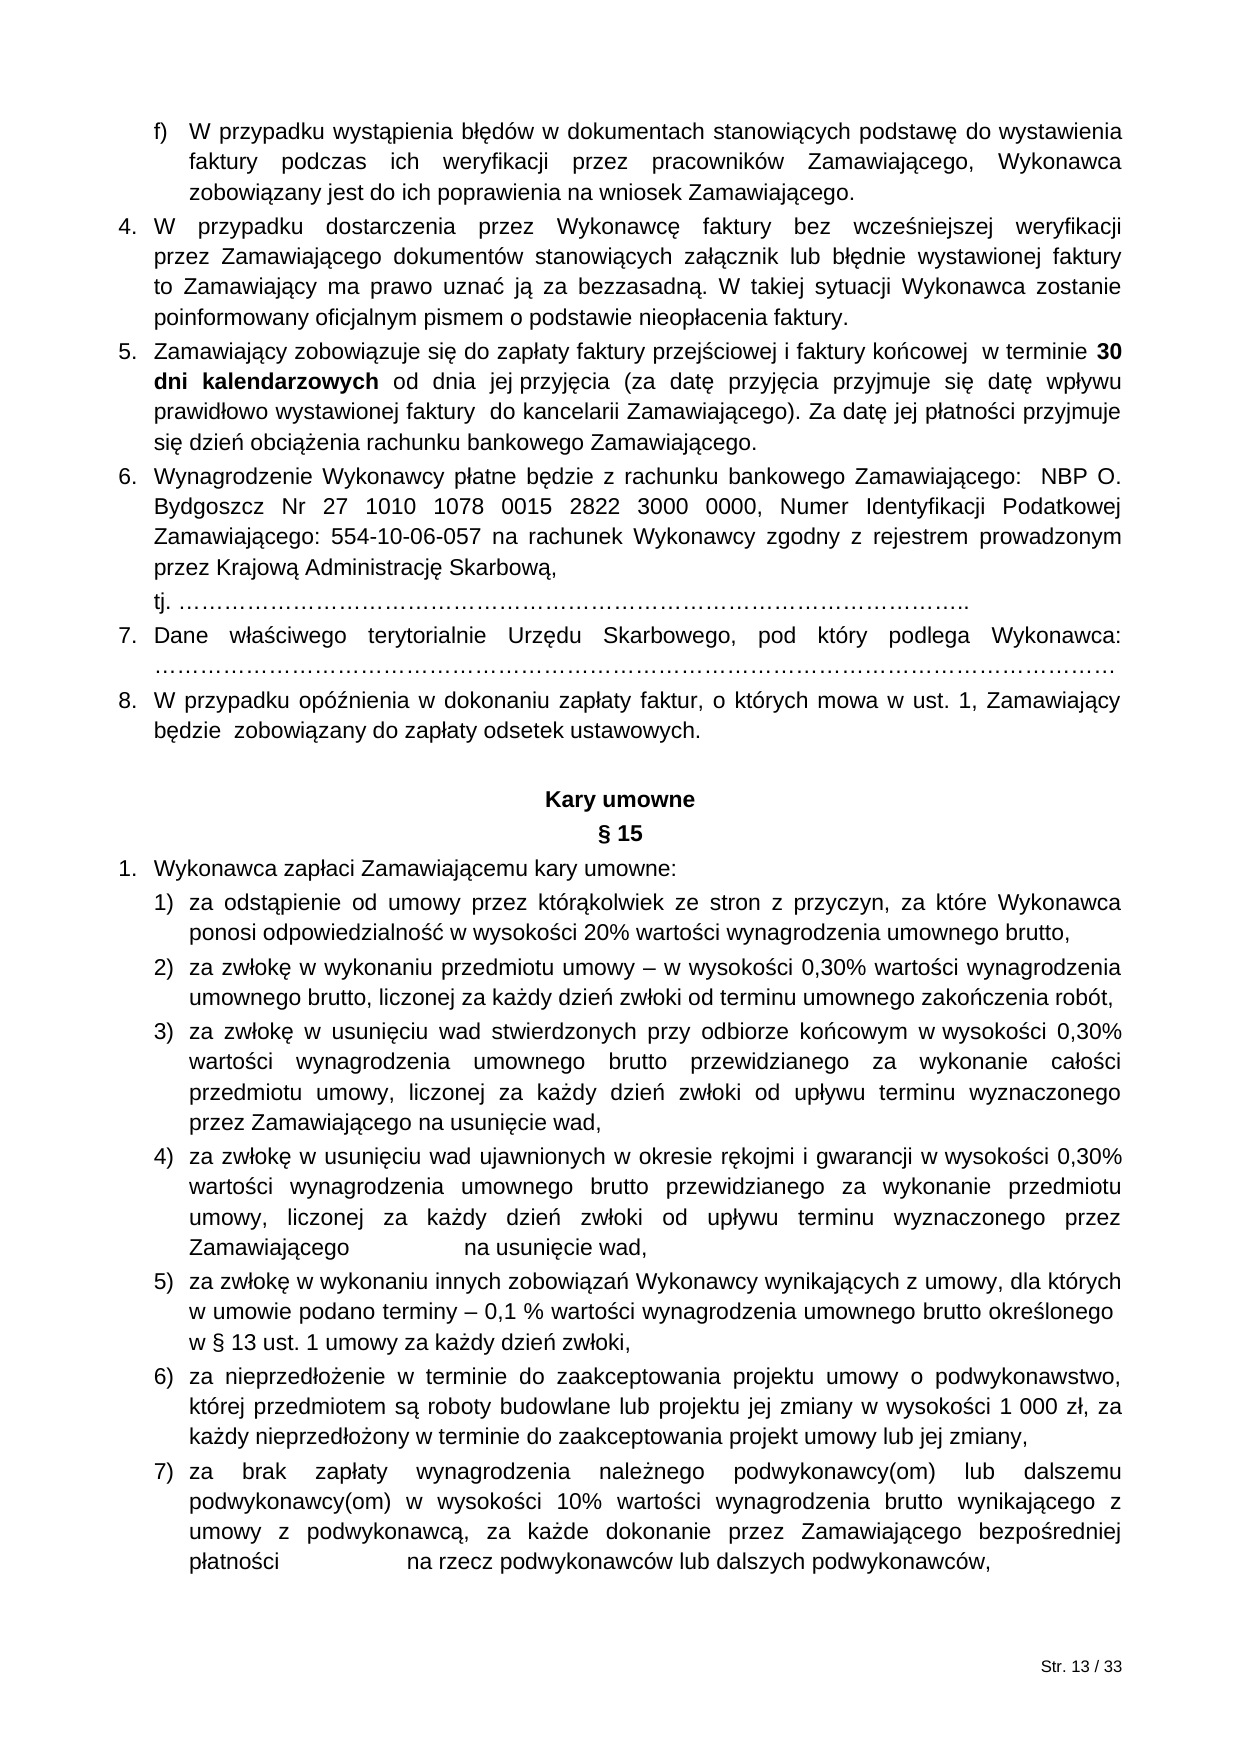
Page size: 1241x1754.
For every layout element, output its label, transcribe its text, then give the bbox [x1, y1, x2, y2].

list za zwłokę w usunięciu wad stwierdzonych przy odbiorze końcowym w wysokości 0,30% wartości wynagrodzenia umownego brutto przewidzianego za wykonanie całości przedmiotu umowy, liczonej za każdy dzień zwłoki od upływu terminu wyznaczonego przez Zamawiającego na usunięcie wad, [153, 1018, 1122, 1135]
list Dane właściwego terytorialnie Urzędu Skarbowego, pod który podlega Wykonawca: ……………………………………………………………………………………………………………… [118, 622, 1122, 679]
list za odstąpienie od umowy przez którąkolwiek ze stron z przyczyn, za które Wykonawca ponosi odpowiedzialność w wysokości 20% wartości wynagrodzenia umownego brutto, [153, 889, 1122, 946]
text tj. ………………………………………………………………………………………….. [118, 588, 1122, 614]
list Wykonawca zapłaci Zamawiającemu kary umowne: [118, 854, 1122, 881]
list za zwłokę w wykonaniu innych zobowiązań Wykonawcy wynikających z umowy, dla których w umowie podano terminy – 0,1 % wartości wynagrodzenia umownego brutto określonego w § 13 ust. 1 umowy za każdy dzień zwłoki, [153, 1268, 1122, 1355]
list Zamawiający zobowiązuje się do zapłaty faktury przejściowej i faktury końcowej w terminie 30 dni kalendarzowych od dnia jej przyjęcia (za datę przyjęcia przyjmuje się datę wpływu prawidłowo wystawionej faktury do kancelarii Zamawiającego). Za datę jej płatności przyjmuje się dzień obciążenia rachunku bankowego Zamawiającego. [118, 338, 1122, 455]
list za brak zapłaty wynagrodzenia należnego podwykonawcy(om) lub dalszemu podwykonawcy(om) w wysokości 10% wartości wynagrodzenia brutto wynikającego z umowy z podwykonawcą, za każde dokonanie przez Zamawiającego bezpośredniej płatności na rzecz podwykonawców lub dalszych podwykonawców, [153, 1458, 1122, 1575]
list za zwłokę w usunięciu wad ujawnionych w okresie rękojmi i gwarancji w wysokości 0,30% wartości wynagrodzenia umownego brutto przewidzianego za wykonanie przedmiotu umowy, liczonej za każdy dzień zwłoki od upływu terminu wyznaczonego przez Zamawiającego na usunięcie wad, [153, 1143, 1122, 1260]
text § 15 [118, 820, 1122, 847]
text Kary umowne [118, 786, 1122, 812]
list W przypadku wystąpienia błędów w dokumentach stanowiących podstawę do wystawienia faktury podczas ich weryfikacji przez pracowników Zamawiającego, Wykonawca zobowiązany jest do ich poprawienia na wniosek Zamawiającego. [153, 118, 1122, 205]
list za zwłokę w wykonaniu przedmiotu umowy – w wysokości 0,30% wartości wynagrodzenia umownego brutto, liczonej za każdy dzień zwłoki od terminu umownego zakończenia robót, [153, 953, 1122, 1010]
list za nieprzedłożenie w terminie do zaakceptowania projektu umowy o podwykonawstwo, której przedmiotem są roboty budowlane lub projektu jej zmiany w wysokości 1 000 zł, za każdy nieprzedłożony w terminie do zaakceptowania projekt umowy lub jej zmiany, [153, 1363, 1122, 1450]
list W przypadku dostarczenia przez Wykonawcę faktury bez wcześniejszej weryfikacji przez Zamawiającego dokumentów stanowiących załącznik lub błędnie wystawionej faktury to Zamawiający ma prawo uznać ją za bezzasadną. W takiej sytuacji Wykonawca zostanie poinformowany oficjalnym pismem o podstawie nieopłacenia faktury. [118, 213, 1122, 330]
list Wynagrodzenie Wykonawcy płatne będzie z rachunku bankowego Zamawiającego: NBP O. Bydgoszcz Nr 27 1010 1078 0015 2822 3000 0000, Numer Identyfikacji Podatkowej Zamawiającego: 554-10-06-057 na rachunek Wykonawcy zgodny z rejestrem prowadzonym przez Krajową Administrację Skarbową, [118, 463, 1122, 580]
list W przypadku opóźnienia w dokonaniu zapłaty faktur, o których mowa w ust. 1, Zamawiający będzie zobowiązany do zapłaty odsetek ustawowych. [118, 687, 1122, 743]
